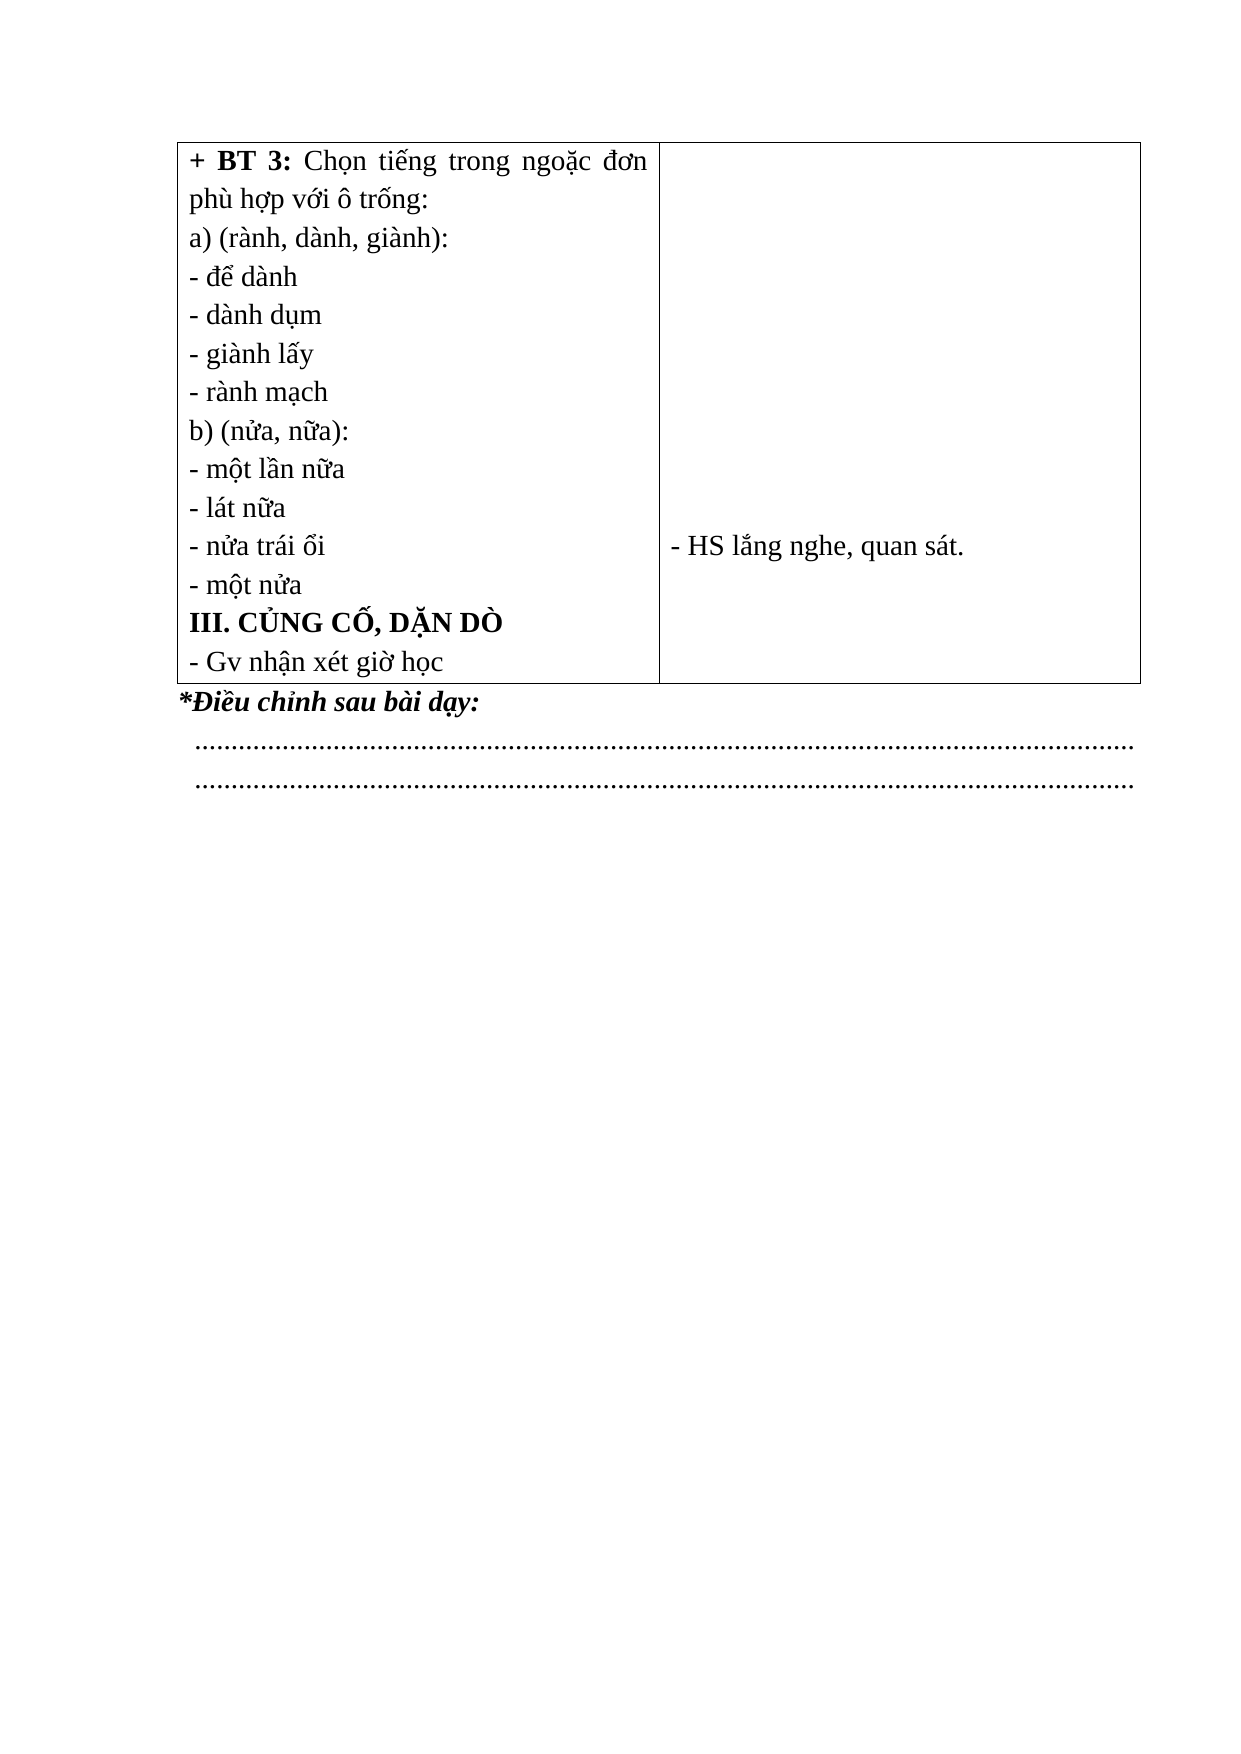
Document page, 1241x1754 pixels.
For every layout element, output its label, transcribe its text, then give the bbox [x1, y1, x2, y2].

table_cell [660, 143, 1140, 683]
text *Điều chỉnh sau bài dạy: [177, 684, 1152, 717]
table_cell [178, 143, 659, 683]
text ................................................................................................................................. [177, 761, 1152, 794]
text ................................................................................................................................. [177, 722, 1152, 756]
